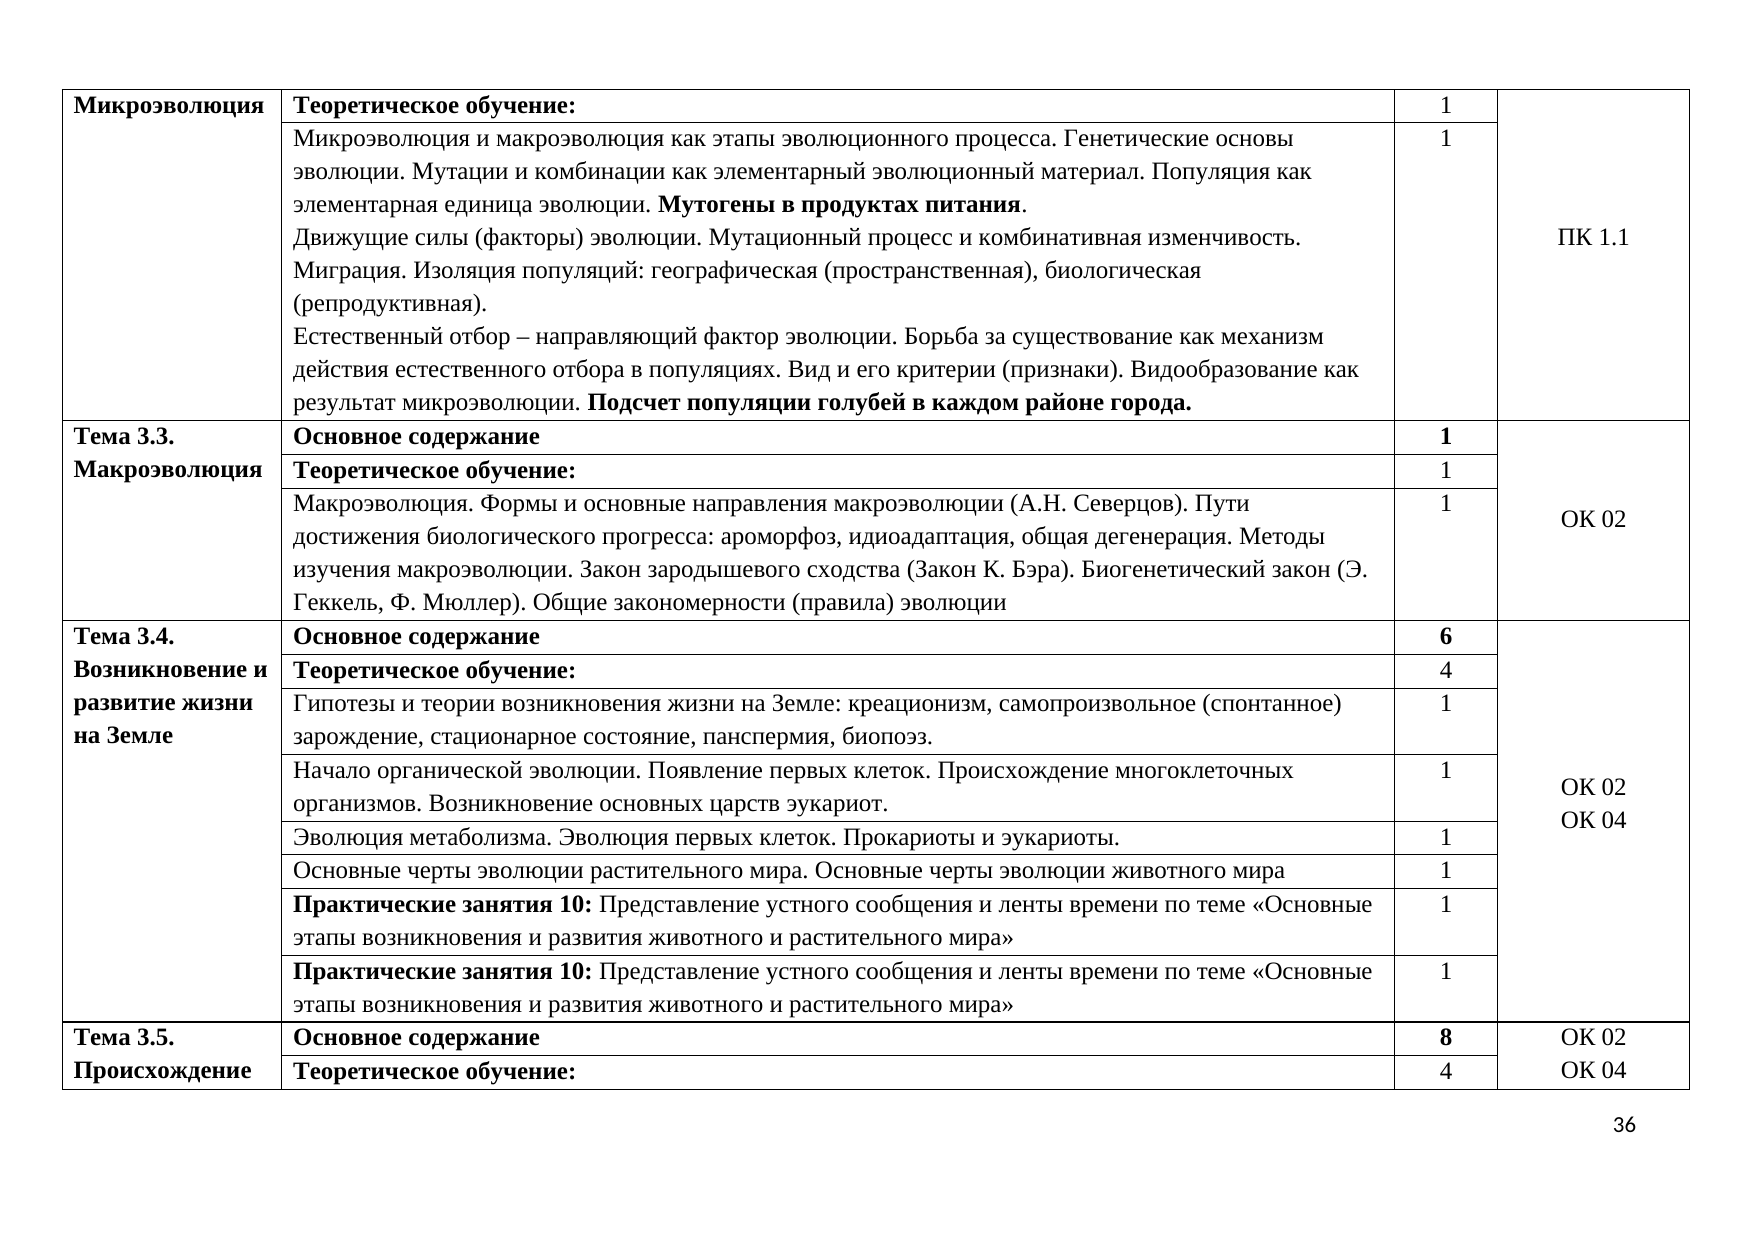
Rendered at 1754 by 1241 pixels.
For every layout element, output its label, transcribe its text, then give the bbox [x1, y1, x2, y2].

table_cell 1 [1395, 455, 1497, 487]
table_cell ОК 02 ПК 1.1 [1498, 90, 1689, 420]
table_cell Тема 3.5. Происхождение человека – антропогенез [63, 1023, 281, 1089]
table_cell Основное содержание [282, 421, 1394, 454]
table_cell 1 [1395, 822, 1497, 854]
table_cell 1 [1395, 689, 1497, 754]
table_cell 4 [1395, 655, 1497, 687]
table_cell Основное содержание [282, 1023, 1394, 1055]
table_cell Гипотезы и теории возникновения жизни на Земле: креационизм, самопроизвольное (спонтанное) зарождение, стационарное состояние, панспермия, биопоэз. [282, 689, 1394, 754]
table_cell Микроэволюция и макроэволюция как этапы эволюционного процесса. Генетические основы эволюции. Мутации и комбинации как элементарный эволюционный материал. Популяция как элементарная единица эволюции. Мутогены в продуктах питания. Движущие силы (факторы) эволюции. Мутационный процесс и комбинативная изменчивость. Миграция. Изоляция популяций: географическая (пространственная), биологическая (репродуктивная). Естественный отбор – направляющий фактор эволюции. Борьба за существование как механизм действия естественного отбора в популяциях. Вид и его критерии (признаки). Видообразование как результат микроэволюции. Подсчет популяции голубей в каждом районе города. [282, 123, 1394, 420]
table_cell Практические занятия 10: Представление устного сообщения и ленты времени по теме «Основные этапы возникновения и развития животного и растительного мира» [282, 889, 1394, 955]
table_cell Теоретическое обучение: [282, 90, 1394, 122]
table_cell Макроэволюция. Формы и основные направления макроэволюции (А.Н. Северцов). Пути достижения биологического прогресса: ароморфоз, идиоадаптация, общая дегенерация. Методы изучения макроэволюции. Закон зародышевого сходства (Закон К. Бэра). Биогенетический закон (Э. Геккель, Ф. Мюллер). Общие закономерности (правила) эволюции [282, 489, 1394, 620]
table_cell 1 [1395, 123, 1497, 420]
table_cell 1 [1395, 956, 1497, 1021]
table_cell 4 [1395, 1056, 1497, 1089]
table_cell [63, 90, 281, 420]
table_cell Теоретическое обучение: [282, 455, 1394, 487]
table_cell ОК 02 ОК 04 [1498, 621, 1689, 1021]
table_cell Основные черты эволюции растительного мира. Основные черты эволюции животного мира [282, 855, 1394, 888]
table_cell 1 [1395, 90, 1497, 122]
table_cell 1 [1395, 421, 1497, 454]
table_cell Тема 3.3. Макроэволюция [63, 421, 281, 620]
table_cell 1 [1395, 489, 1497, 620]
table_cell Практические занятия 10: Представление устного сообщения и ленты времени по теме «Основные этапы возникновения и развития животного и растительного мира» [282, 956, 1394, 1021]
table_cell Тема 3.4. Возникновение и развитие жизни на Земле [63, 621, 281, 1021]
table_cell Начало органической эволюции. Появление первых клеток. Происхождение многоклеточных организмов. Возникновение основных царств эукариот. [282, 755, 1394, 821]
table_cell 1 [1395, 855, 1497, 888]
table_cell Теоретическое обучение: [282, 655, 1394, 687]
table_cell Эволюция метаболизма. Эволюция первых клеток. Прокариоты и эукариоты. [282, 822, 1394, 854]
table_cell 6 [1395, 621, 1497, 654]
table_cell 8 [1395, 1023, 1497, 1055]
table_cell Основное содержание [282, 621, 1394, 654]
table_cell 1 [1395, 889, 1497, 955]
table_cell ОК 02 ОК 04 ПК 1.1 ЦОЦНП.6 [1498, 1023, 1689, 1089]
table_cell 1 [1395, 755, 1497, 821]
table_cell Теоретическое обучение: [282, 1056, 1394, 1089]
table_cell ОК 02 [1498, 421, 1689, 620]
